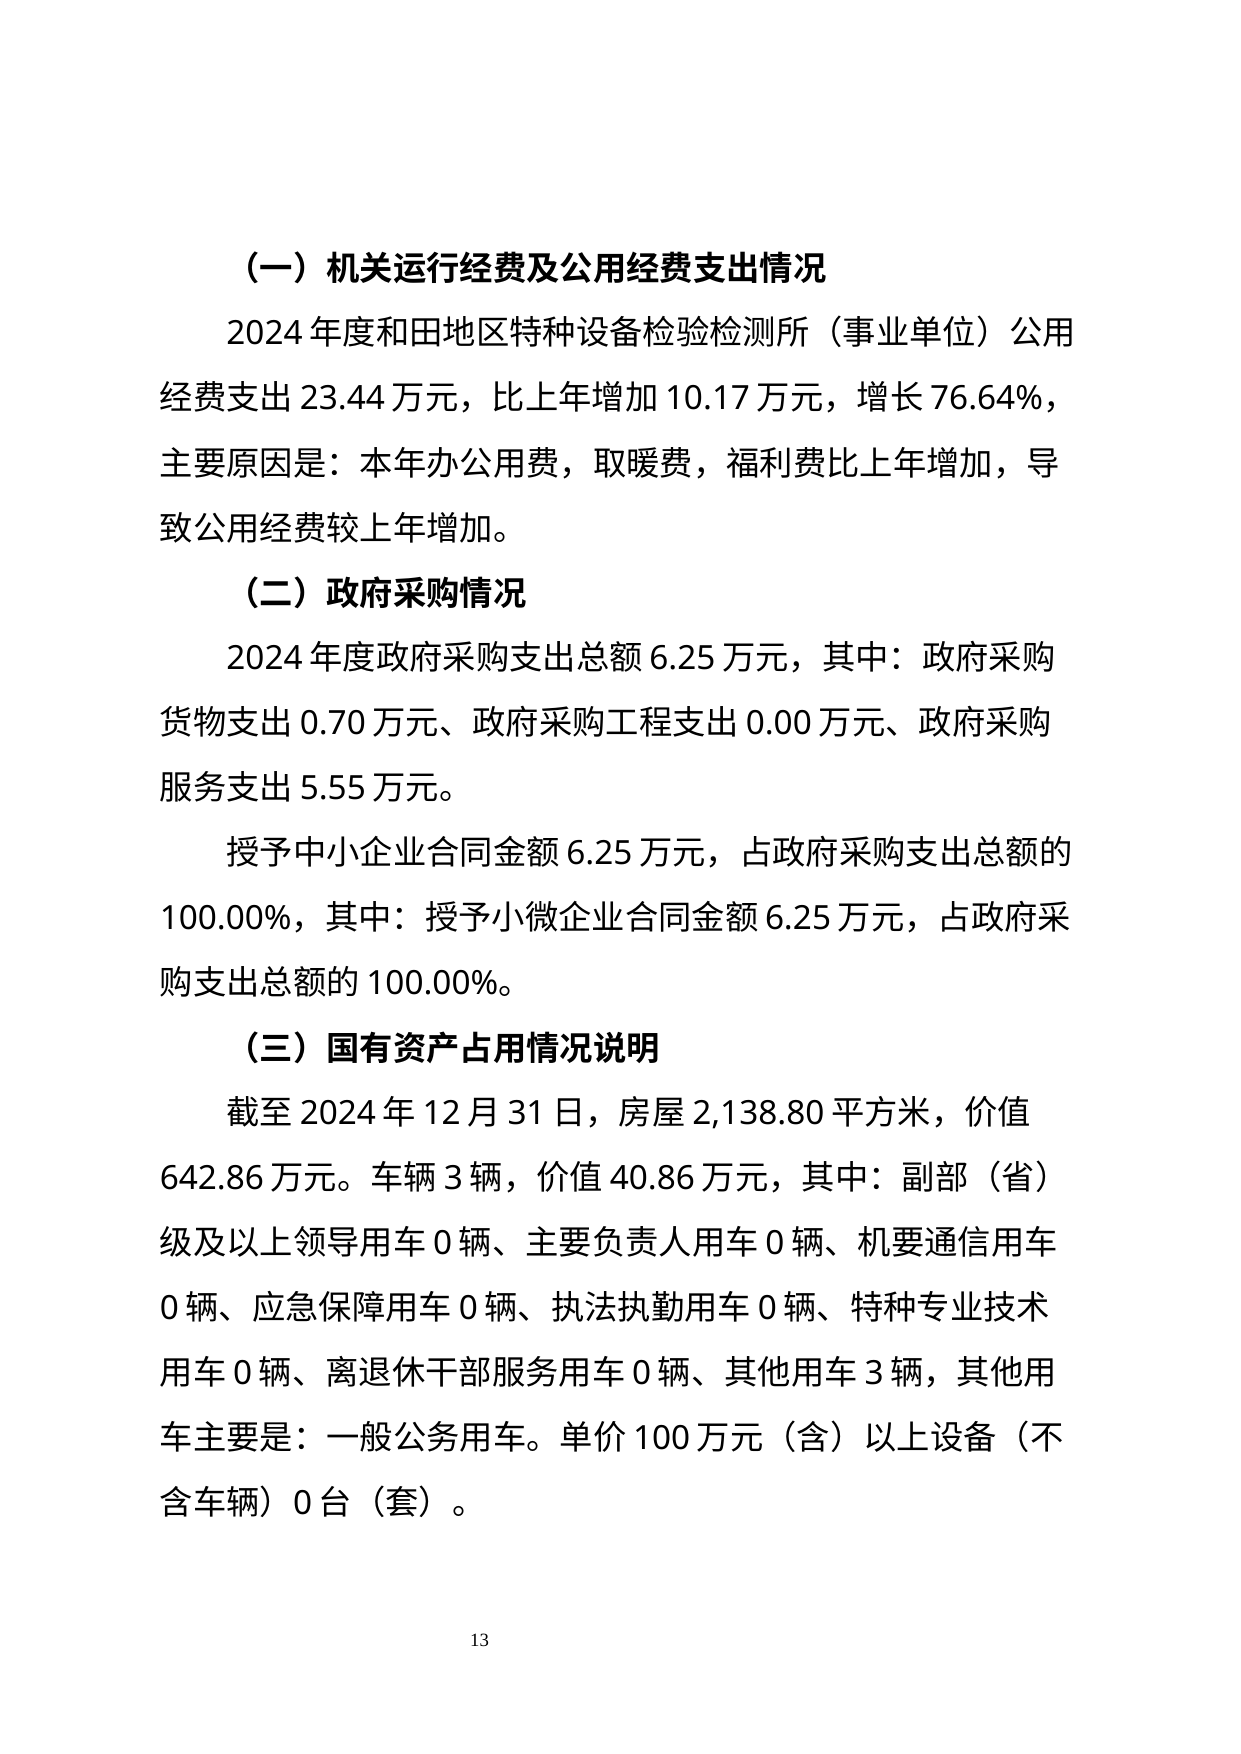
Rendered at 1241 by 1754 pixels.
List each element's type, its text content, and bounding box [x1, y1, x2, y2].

text （二）政府采购情况 [159, 558, 1081, 623]
text （三）国有资产占用情况说明 [159, 1013, 1081, 1078]
text 2024年度和田地区特种设备检验检测所（事业单位）公用经费支出23.44万元，比上年增加10.17万元，增长76.64%，主要原因是：本年办公用费，取暖费，福利费比上年增加，导致公用经费较上年增加。 [159, 298, 1081, 558]
text 截至2024年12月31日，房屋2,138.80平方米，价值642.86万元。车辆3辆，价值40.86万元，其中：副部（省）级及以上领导用车0辆、主要负责人用车0辆、机要通信用车0辆、应急保障用车0辆、执法执勤用车0辆、特种专业技术用车0辆、离退休干部服务用车0辆、其他用车3辆，其他用车主要是：一般公务用车。单价100万元（含）以上设备（不含车辆）0台（套）。 [159, 1078, 1081, 1533]
text 授予中小企业合同金额6.25万元，占政府采购支出总额的100.00%，其中：授予小微企业合同金额6.25万元，占政府采购支出总额的100.00%。 [159, 818, 1081, 1013]
text 2024年度政府采购支出总额6.25万元，其中：政府采购货物支出0.70万元、政府采购工程支出0.00万元、政府采购服务支出5.55万元。 [159, 623, 1081, 818]
text （一）机关运行经费及公用经费支出情况 [159, 233, 1081, 298]
